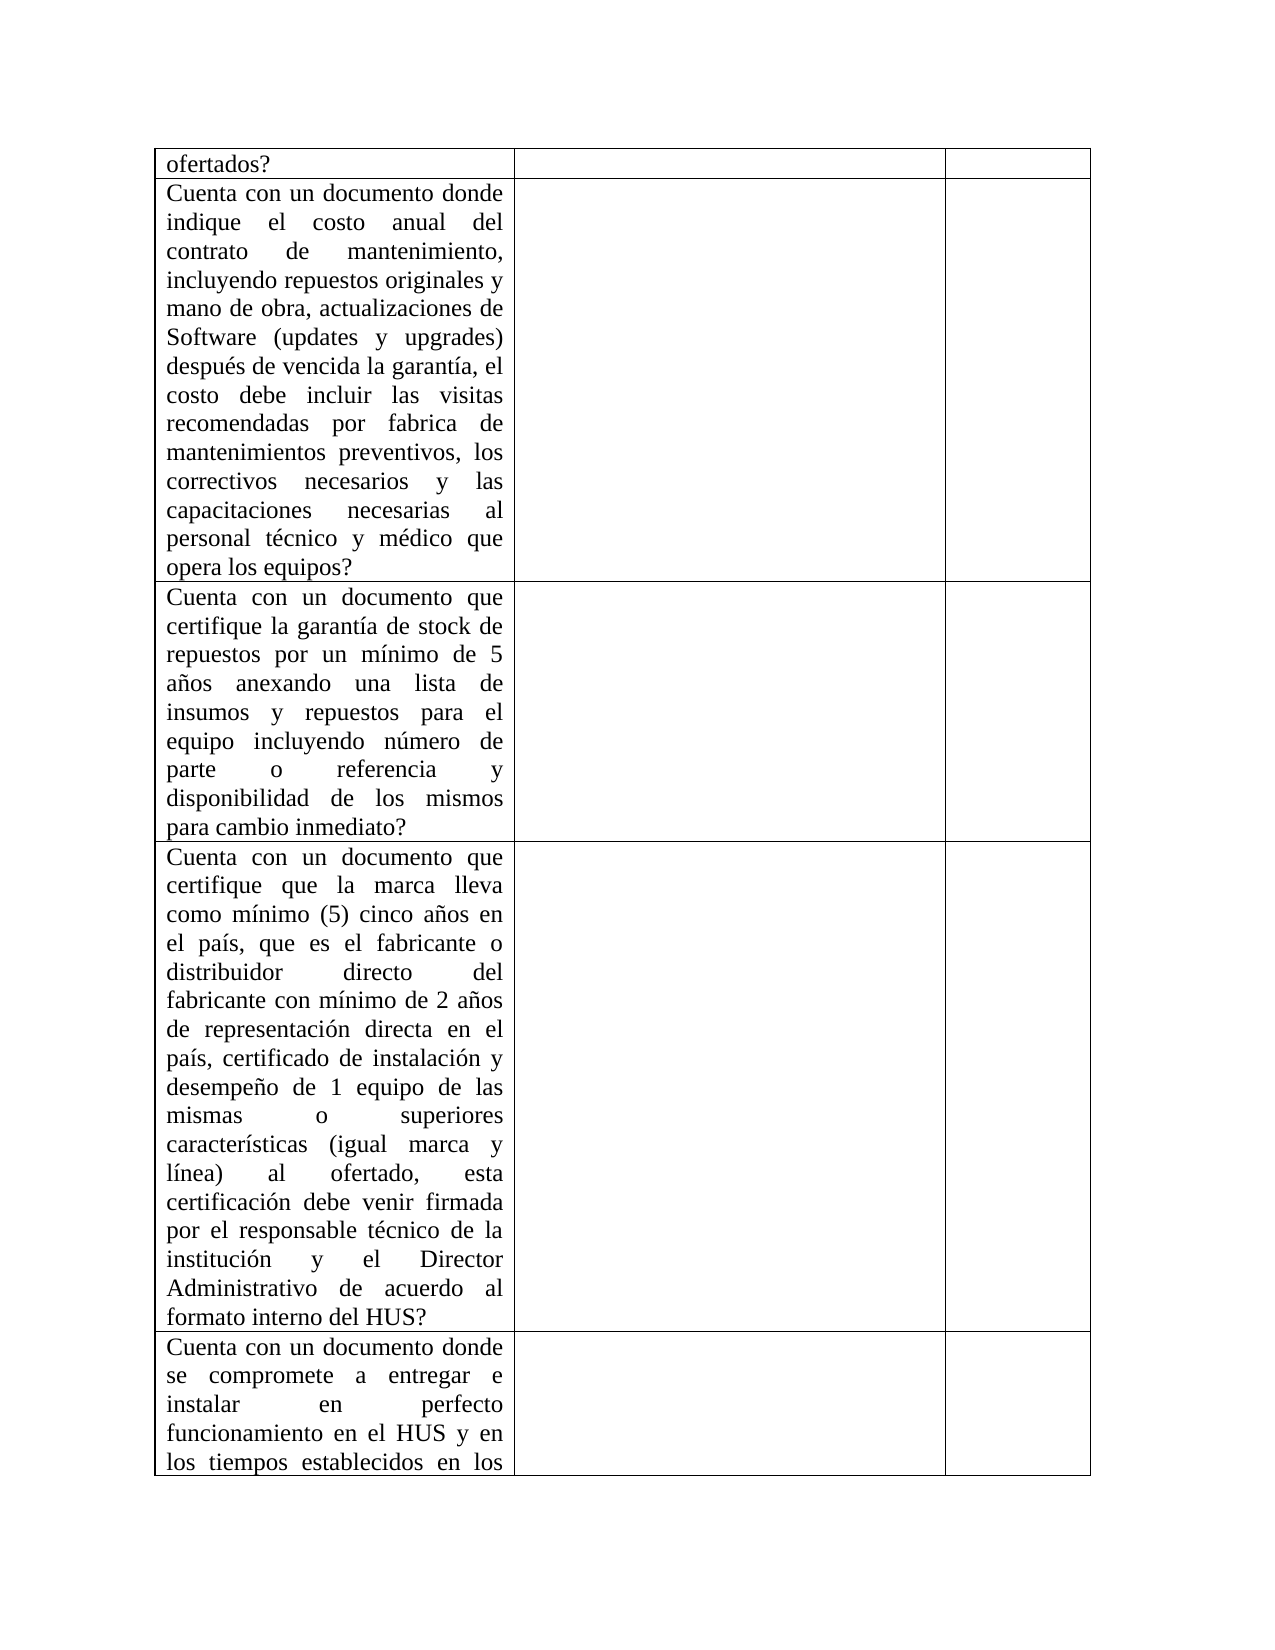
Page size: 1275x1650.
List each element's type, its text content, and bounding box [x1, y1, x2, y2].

table_cell [946, 842, 1090, 1331]
table_cell Cuenta con un documento que certifique la garantía de stock de repuestos por un mínimo de 5 años anexando una lista de insumos y repuestos para el equipo incluyendo número de parte o referencia y disponibilidad de los mismos para cambio inmediato? [156, 582, 514, 841]
table_cell [515, 582, 945, 841]
table_cell [946, 582, 1090, 841]
table_cell [515, 179, 945, 581]
table_cell [515, 149, 945, 177]
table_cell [156, 149, 514, 177]
table_cell [946, 1332, 1090, 1475]
table_cell [515, 842, 945, 1331]
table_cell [156, 1332, 514, 1475]
table_cell [515, 1332, 945, 1475]
table_cell Cuenta con un documento donde indique el costo anual del contrato de mantenimiento, incluyendo repuestos originales y mano de obra, actualizaciones de Software (updates y upgrades) después de vencida la garantía, el costo debe incluir las visitas recomendadas por fabrica de mantenimientos preventivos, los correctivos necesarios y las capacitaciones necesarias al personal técnico y médico que opera los equipos? [156, 179, 514, 581]
table_cell [946, 149, 1090, 177]
table_cell [946, 179, 1090, 581]
table_cell Cuenta con un documento que certifique que la marca lleva como mínimo (5) cinco años en el país, que es el fabricante o distribuidor directo del fabricante con mínimo de 2 años de representación directa en el país, certificado de instalación y desempeño de 1 equipo de las mismas o superiores características (igual marca y línea) al ofertado, esta certificación debe venir firmada por el responsable técnico de la institución y el Director Administrativo de acuerdo al formato interno del HUS? [156, 842, 514, 1331]
